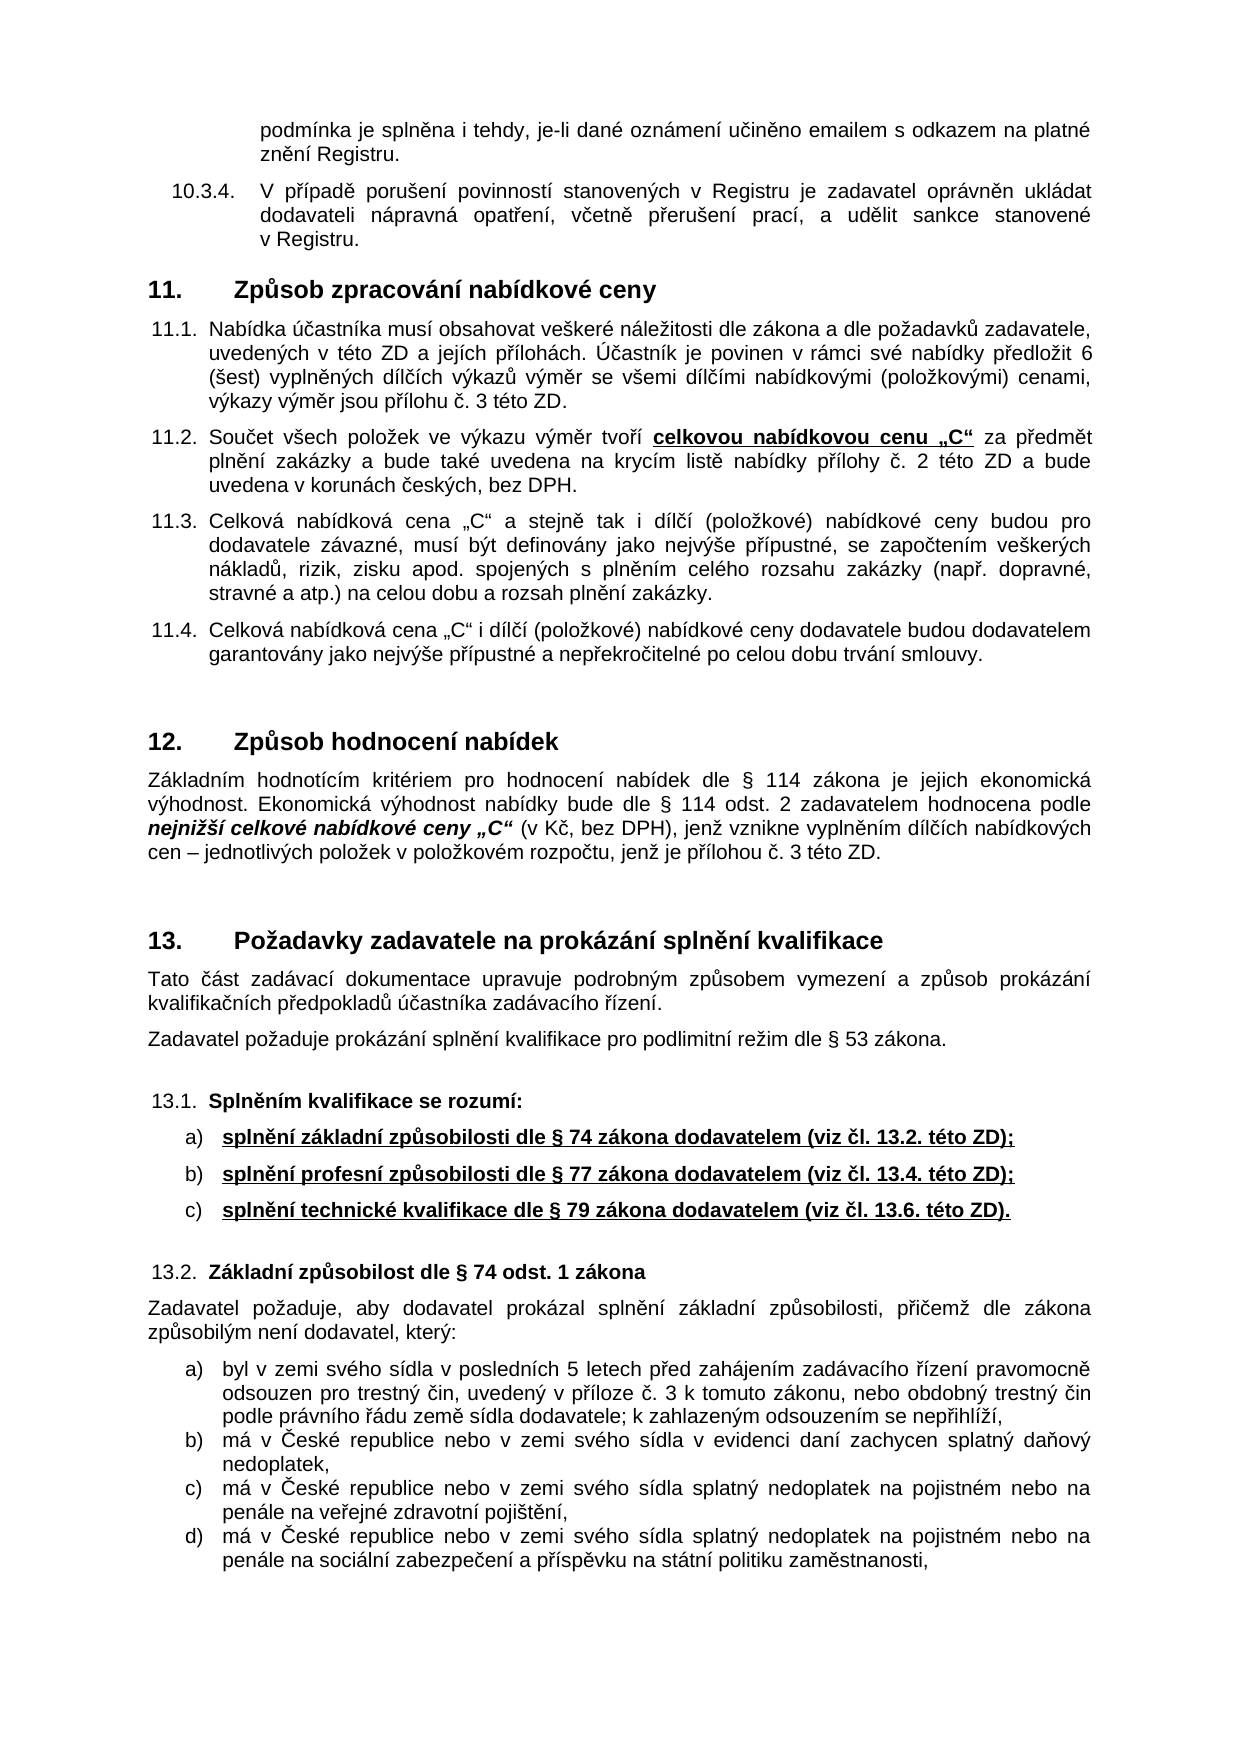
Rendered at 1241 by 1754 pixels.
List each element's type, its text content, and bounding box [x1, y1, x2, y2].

text Tato část zadávací dokumentace upravuje podrobným způsobem vymezení a způsob prokázání kvalifikačních předpokladů účastníka zadávacího řízení. [148, 967, 1092, 1015]
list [171, 118, 1092, 166]
subtitle Součet všech položek ve výkazu výměr tvoří celkovou nabídkovou cenu „C“ za předmět plnění zakázky a bude také uvedena na krycím listě nabídky přílohy č. 2 této ZD a bude uvedena v korunách českých, bez DPH. [151, 425, 1092, 497]
list splnění technické kvalifikace dle § 79 zákona dodavatelem (viz čl. 13.6. této ZD). [185, 1198, 1092, 1222]
subtitle Základní způsobilost dle § 74 odst. 1 zákona [151, 1259, 1092, 1283]
text Zadavatel požaduje, aby dodavatel prokázal splnění základní způsobilosti, přičemž dle zákona způsobilým není dodavatel, který: [148, 1296, 1092, 1344]
text Základním hodnotícím kritériem pro hodnocení nabídek dle § 114 zákona je jejich ekonomická výhodnost. Ekonomická výhodnost nabídky bude dle § 114 odst. 2 zadavatelem hodnocena podle nejnižší celkové nabídkové ceny „C“ (v Kč, bez DPH), jenž vznikne vyplněním dílčích nabídkových cen – jednotlivých položek v položkovém rozpočtu, jenž je přílohou č. 3 této ZD. [148, 768, 1092, 864]
list splnění profesní způsobilosti dle § 77 zákona dodavatelem (viz čl. 13.4. této ZD); [185, 1162, 1092, 1186]
text Zadavatel požaduje prokázání splnění kvalifikace pro podlimitní režim dle § 53 zákona. [148, 1027, 1092, 1051]
list splnění základní způsobilosti dle § 74 zákona dodavatelem (viz čl. 13.2. této ZD); [185, 1125, 1092, 1149]
subtitle Požadavky zadavatele na prokázání splnění kvalifikace [148, 926, 1092, 954]
list má v České republice nebo v zemi svého sídla splatný nedoplatek na pojistném nebo na penále na veřejné zdravotní pojištění, [185, 1476, 1092, 1524]
subtitle Způsob hodnocení nabídek [148, 727, 1092, 756]
list V případě porušení povinností stanovených v Registru je zadavatel oprávněn ukládat dodavateli nápravná opatření, včetně přerušení prací, a udělit sankce stanovené v Registru. [171, 178, 1092, 250]
subtitle Splněním kvalifikace se rozumí: [151, 1089, 1092, 1113]
subtitle Způsob zpracování nabídkové ceny [148, 275, 1092, 304]
subtitle Celková nabídková cena „C“ i dílčí (položkové) nabídkové ceny dodavatele budou dodavatelem garantovány jako nejvýše přípustné a nepřekročitelné po celou dobu trvání smlouvy. [151, 618, 1092, 666]
subtitle Celková nabídková cena „C“ a stejně tak i dílčí (položkové) nabídkové ceny budou pro dodavatele závazné, musí být definovány jako nejvýše přípustné, se započtením veškerých nákladů, rizik, zisku apod. spojených s plněním celého rozsahu zakázky (např. dopravné, stravné a atp.) na celou dobu a rozsah plnění zakázky. [151, 509, 1092, 605]
subtitle Nabídka účastníka musí obsahovat veškeré náležitosti dle zákona a dle požadavků zadavatele, uvedených v této ZD a jejích přílohách. Účastník je povinen v rámci své nabídky předložit 6 (šest) vyplněných dílčích výkazů výměr se všemi dílčími nabídkovými (položkovými) cenami, výkazy výměr jsou přílohu č. 3 této ZD. [151, 317, 1092, 412]
list má v České republice nebo v zemi svého sídla splatný nedoplatek na pojistném nebo na penále na sociální zabezpečení a příspěvku na státní politiku zaměstnanosti, [185, 1524, 1092, 1572]
list má v České republice nebo v zemi svého sídla v evidenci daní zachycen splatný daňový nedoplatek, [185, 1428, 1092, 1476]
list byl v zemi svého sídla v posledních 5 letech před zahájením zadávacího řízení pravomocně odsouzen pro trestný čin, uvedený v příloze č. 3 k tomuto zákonu, nebo obdobný trestný čin podle právního řádu země sídla dodavatele; k zahlazeným odsouzením se nepřihlíží, [185, 1356, 1092, 1428]
